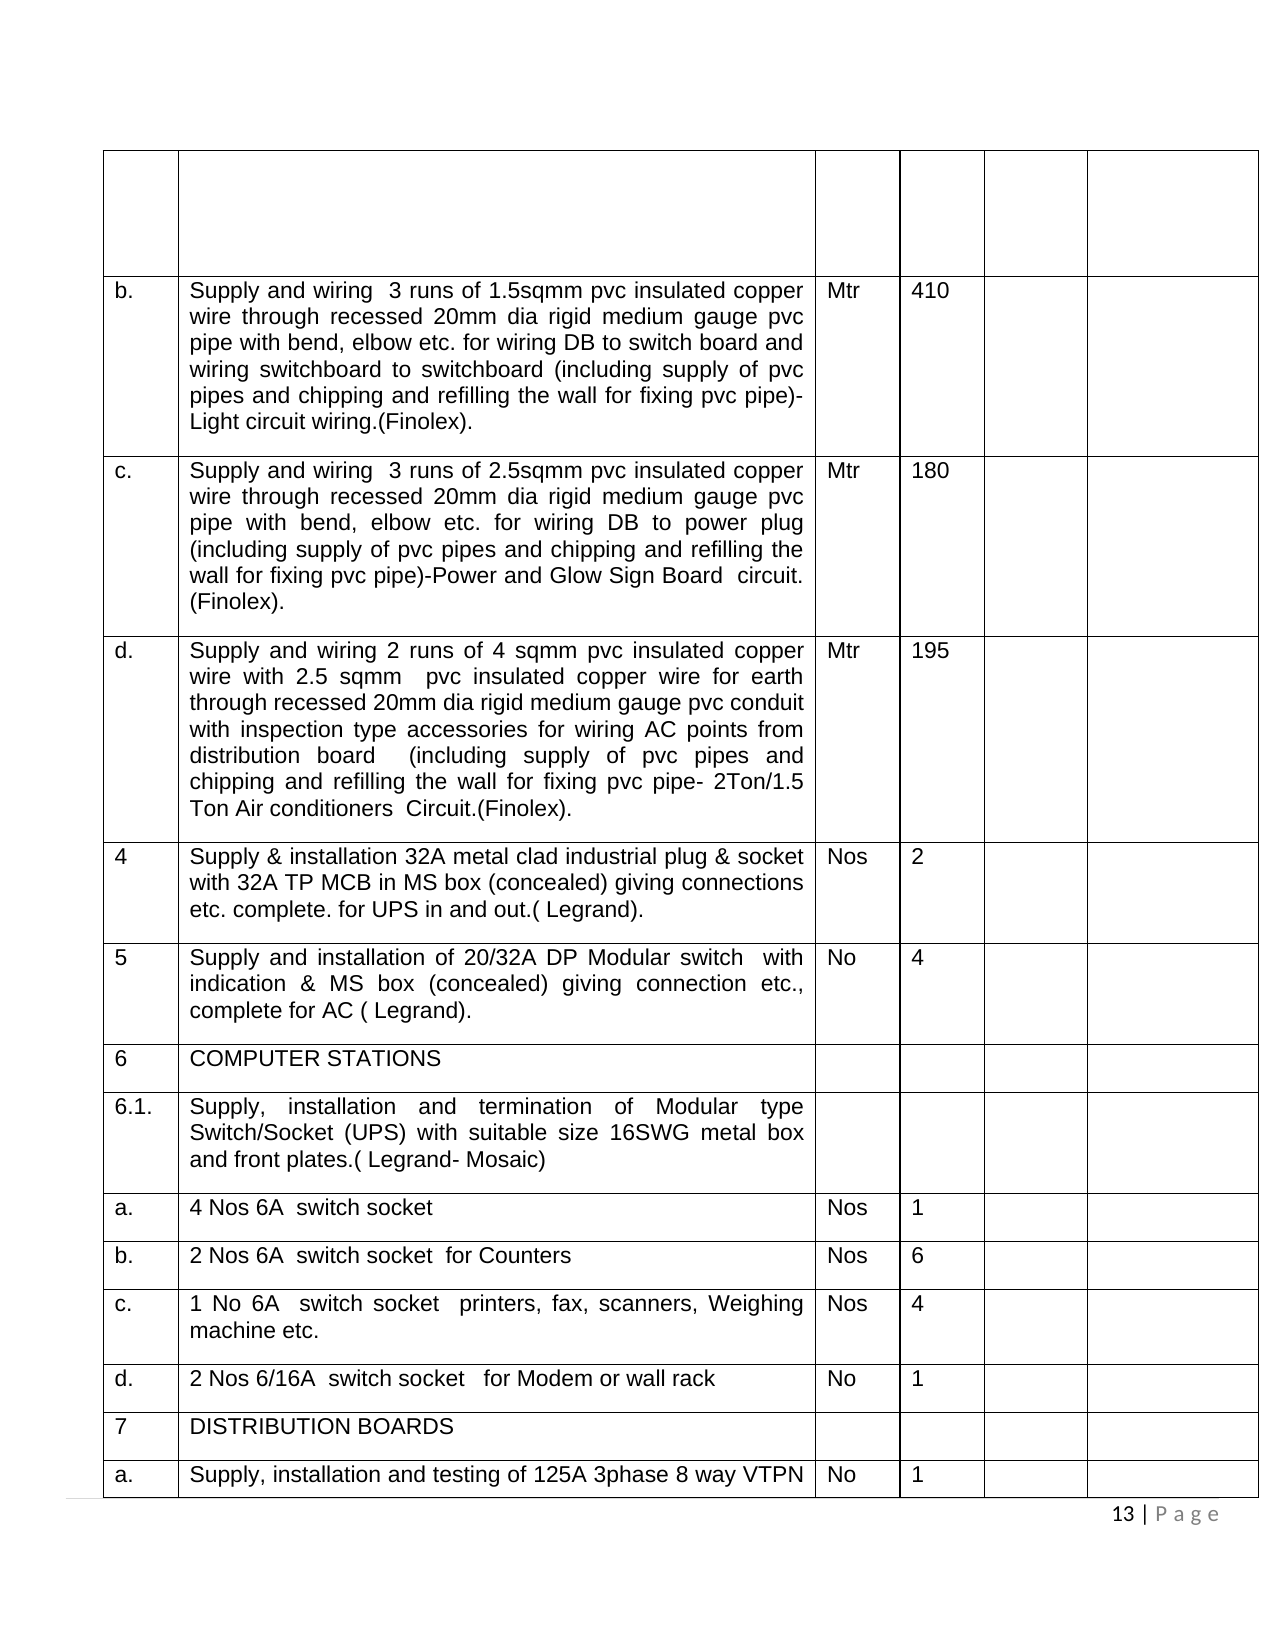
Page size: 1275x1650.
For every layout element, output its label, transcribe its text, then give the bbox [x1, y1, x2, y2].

table_cell d. [104, 1365, 178, 1412]
table_cell Supply and wiring 3 runs of 2.5sqmm pvc insulated copper wire through recessed 20mm dia rigid medium gauge pvc pipe with bend, elbow etc. for wiring DB to power plug (including supply of pvc pipes and chipping and refilling the wall for fixing pvc pipe)-Power and Glow Sign Board circuit.(Finolex). [179, 457, 815, 636]
table_cell Mtr [816, 637, 899, 842]
table_cell [1088, 843, 1258, 943]
table_cell [1088, 457, 1258, 636]
table_cell Supply, installation and termination of Modular type Switch/Socket (UPS) with suitable size 16SWG metal box and front plates.( Legrand- Mosaic) [179, 1093, 815, 1193]
table_cell Nos [816, 1242, 899, 1289]
table_cell [901, 1413, 984, 1460]
table_cell [816, 1045, 899, 1092]
table_cell c. [104, 457, 178, 636]
table_cell b. [104, 1242, 178, 1289]
table_cell [985, 843, 1087, 943]
table_cell [985, 457, 1087, 636]
table_cell [901, 1093, 984, 1193]
table_cell a. [104, 1461, 178, 1497]
table_cell 1 [901, 1365, 984, 1412]
table_cell 2 Nos 6/16A switch socket for Modem or wall rack [179, 1365, 815, 1412]
table_cell [985, 1194, 1087, 1241]
table_cell 1 [901, 1194, 984, 1241]
table_cell [985, 944, 1087, 1044]
table_cell Mtr [816, 277, 899, 456]
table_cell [179, 1461, 815, 1497]
table_cell 6 [104, 1045, 178, 1092]
table_cell [985, 1290, 1087, 1364]
table_cell 7 [104, 1413, 178, 1460]
table_cell Supply & installation 32A metal clad industrial plug & socket with 32A TP MCB in MS box (concealed) giving connections etc. complete. for UPS in and out.( Legrand). [179, 843, 815, 943]
table_cell [816, 1093, 899, 1193]
table_cell [985, 1045, 1087, 1092]
table_cell [1088, 1461, 1258, 1497]
table_cell [1088, 1093, 1258, 1193]
table_cell [901, 1045, 984, 1092]
table_cell [1088, 277, 1258, 456]
table_cell [1088, 1242, 1258, 1289]
table_cell 6 [901, 1242, 984, 1289]
table_cell 4 [104, 843, 178, 943]
table_cell 6.1. [104, 1093, 178, 1193]
table_cell 1 [901, 1461, 984, 1497]
table_cell [816, 1413, 899, 1460]
table_cell 2 [901, 843, 984, 943]
table_cell COMPUTER STATIONS [179, 1045, 815, 1092]
table_cell 4 [901, 944, 984, 1044]
table_cell [1088, 1290, 1258, 1364]
table_cell 5 [104, 944, 178, 1044]
table_cell [985, 1242, 1087, 1289]
table_cell 2 Nos 6A switch socket for Counters [179, 1242, 815, 1289]
table_cell Mtr [816, 457, 899, 636]
table_cell No [816, 1461, 899, 1497]
table_cell No [816, 944, 899, 1044]
table_cell 4 Nos 6A switch socket [179, 1194, 815, 1241]
table_cell [1088, 637, 1258, 842]
table_cell Nos [816, 1194, 899, 1241]
table_cell b. [104, 277, 178, 456]
table_cell Supply and wiring 2 runs of 4 sqmm pvc insulated copper wire with 2.5 sqmm pvc insulated copper wire for earth through recessed 20mm dia rigid medium gauge pvc conduit with inspection type accessories for wiring AC points from distribution board (including supply of pvc pipes and chipping and refilling the wall for fixing pvc pipe- 2Ton/1.5 Ton Air conditioners Circuit.(Finolex). [179, 637, 815, 842]
table_cell Nos [816, 843, 899, 943]
table_cell [985, 277, 1087, 456]
table_cell d. [104, 637, 178, 842]
table_cell [1088, 1413, 1258, 1460]
table_cell [1088, 1045, 1258, 1092]
table_cell 1 No 6A switch socket printers, fax, scanners, Weighing machine etc. [179, 1290, 815, 1364]
table_cell 4 [901, 1290, 984, 1364]
table_cell Supply and installation of 20/32A DP Modular switch with indication & MS box (concealed) giving connection etc., complete for AC ( Legrand). [179, 944, 815, 1044]
table_cell [1088, 1365, 1258, 1412]
table_cell Supply and wiring 3 runs of 1.5sqmm pvc insulated copper wire through recessed 20mm dia rigid medium gauge pvc pipe with bend, elbow etc. for wiring DB to switch board and wiring switchboard to switchboard (including supply of pvc pipes and chipping and refilling the wall for fixing pvc pipe)-Light circuit wiring.(Finolex). [179, 277, 815, 456]
table_cell [1088, 944, 1258, 1044]
table_cell [985, 1365, 1087, 1412]
table_cell [985, 637, 1087, 842]
table_cell [1088, 1194, 1258, 1241]
table_cell a. [104, 1194, 178, 1241]
table_cell c. [104, 1290, 178, 1364]
table_cell [985, 1093, 1087, 1193]
table_cell 195 [901, 637, 984, 842]
table_cell [985, 1461, 1087, 1497]
table_cell [985, 1413, 1087, 1460]
table_cell DISTRIBUTION BOARDS [179, 1413, 815, 1460]
table_cell 180 [901, 457, 984, 636]
table_cell 410 [901, 277, 984, 456]
table_cell No [816, 1365, 899, 1412]
table_cell Nos [816, 1290, 899, 1364]
